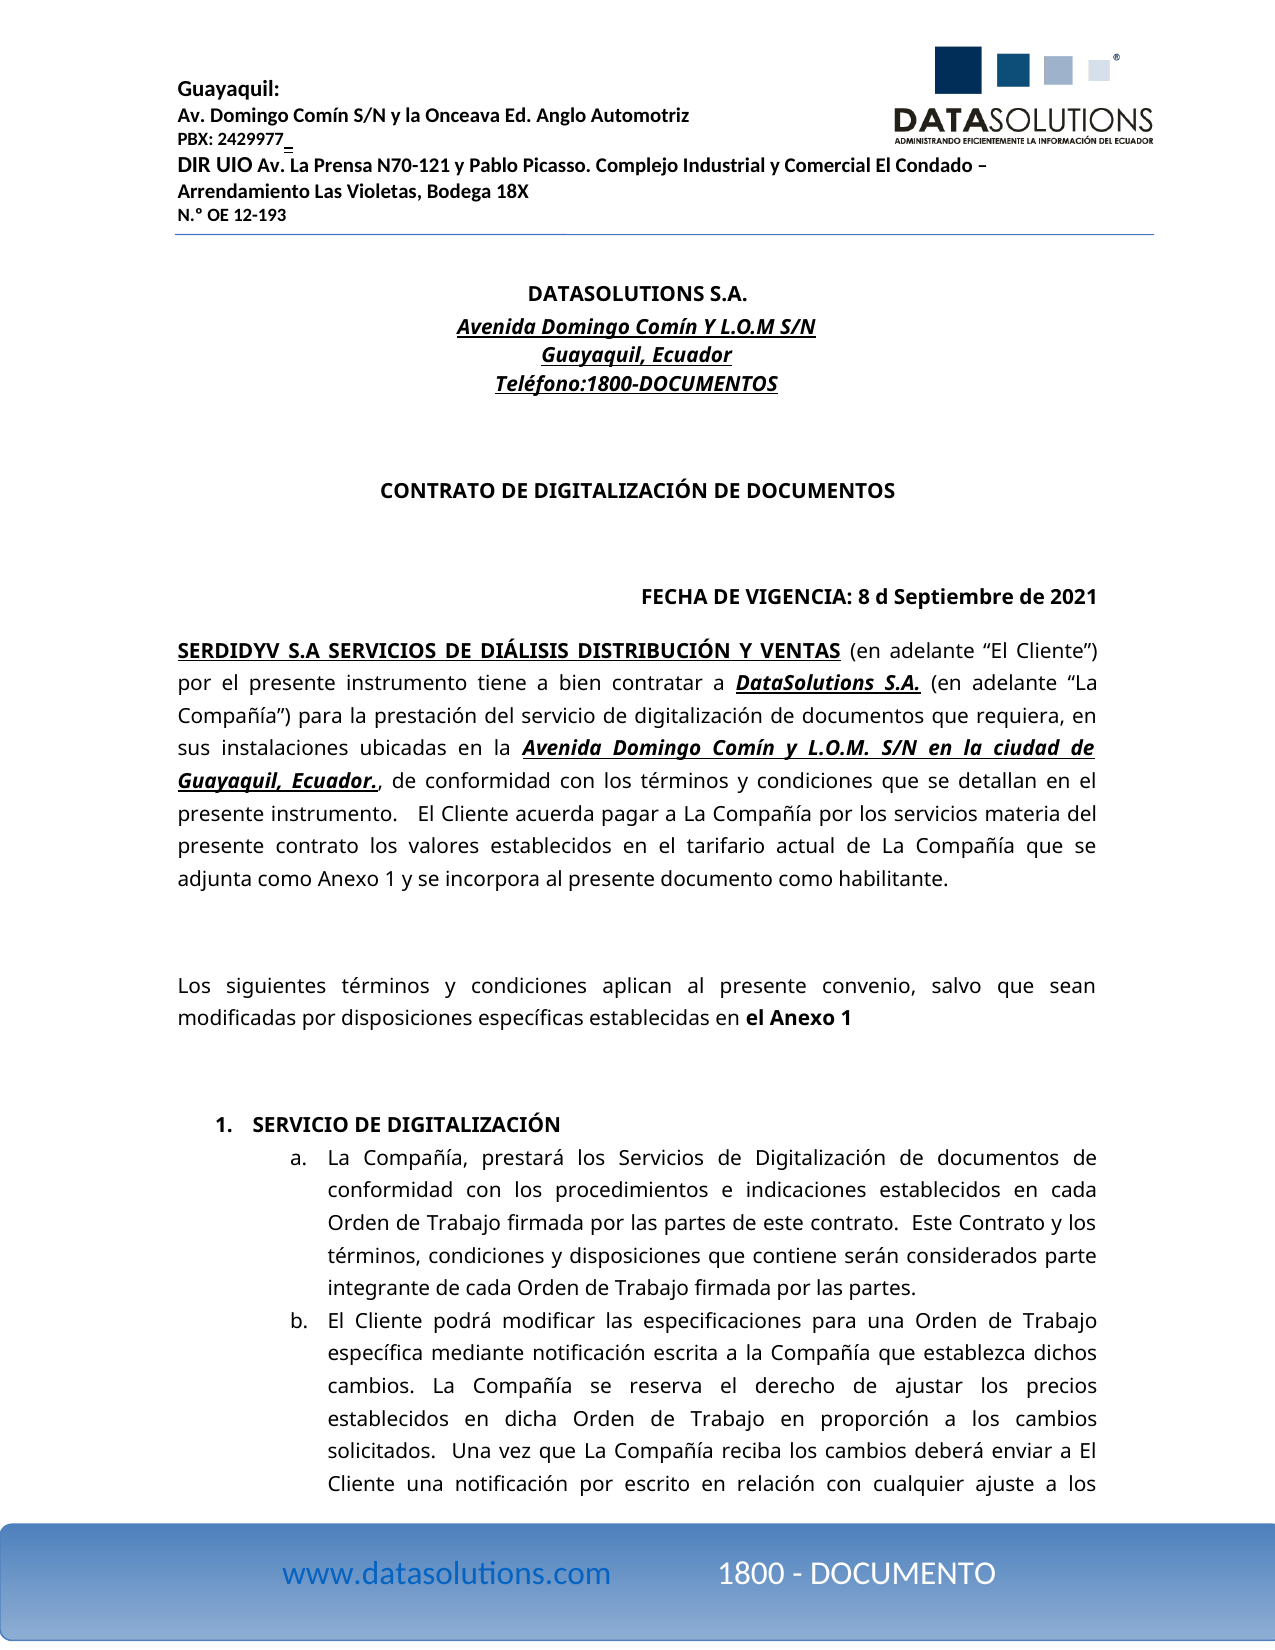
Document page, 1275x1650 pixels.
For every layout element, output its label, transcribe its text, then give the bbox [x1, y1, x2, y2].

text Avenida Domingo Comín Y L.O.M S/N [177, 312, 1098, 341]
text Teléfono:1800-DOCUMENTOS [177, 369, 1098, 397]
text Guayaquil, Ecuador [177, 341, 1098, 369]
text SERDIDYV S.A SERVICIOS DE DIÁLISIS DISTRIBUCIÓN Y VENTAS (en adelante “El Cliente”) por el presente instrumento tiene a bien contratar a DataSolutions S.A. (en adelante “La Compañía”) para la prestación del servicio de digitalización de documentos que requiera, en sus instalaciones ubicadas en la Avenida Domingo Comín y L.O.M. S/N en la ciudad de Guayaquil, Ecuador., de conformidad con los términos y condiciones que se detallan en el presente instrumento. El Cliente acuerda pagar a La Compañía por los servicios materia del presente contrato los valores establecidos en el tarifario actual de La Compañía que se adjunta como Anexo 1 y se incorpora al presente documento como habilitante. [177, 636, 1098, 892]
text CONTRATO DE DIGITALIZACIÓN DE DOCUMENTOS [177, 476, 1098, 504]
subtitle DATASOLUTIONS S.A. [177, 279, 1098, 308]
picture [892, 42, 1155, 148]
text FECHA DE VIGENCIA: 8 d Septiembre de 2021 [177, 582, 1098, 611]
list SERVICIO DE DIGITALIZACIÓN [215, 1110, 1098, 1139]
list La Compañía, prestará los Servicios de Digitalización de documentos de conformidad con los procedimientos e indicaciones establecidos en cada Orden de Trabajo firmada por las partes de este contrato. Este Contrato y los términos, condiciones y disposiciones que contiene serán considerados parte integrante de cada Orden de Trabajo firmada por las partes. [290, 1143, 1098, 1302]
text Los siguientes términos y condiciones aplican al presente convenio, salvo que sean modificadas por disposiciones específicas establecidas en el Anexo 1 [177, 971, 1098, 1032]
